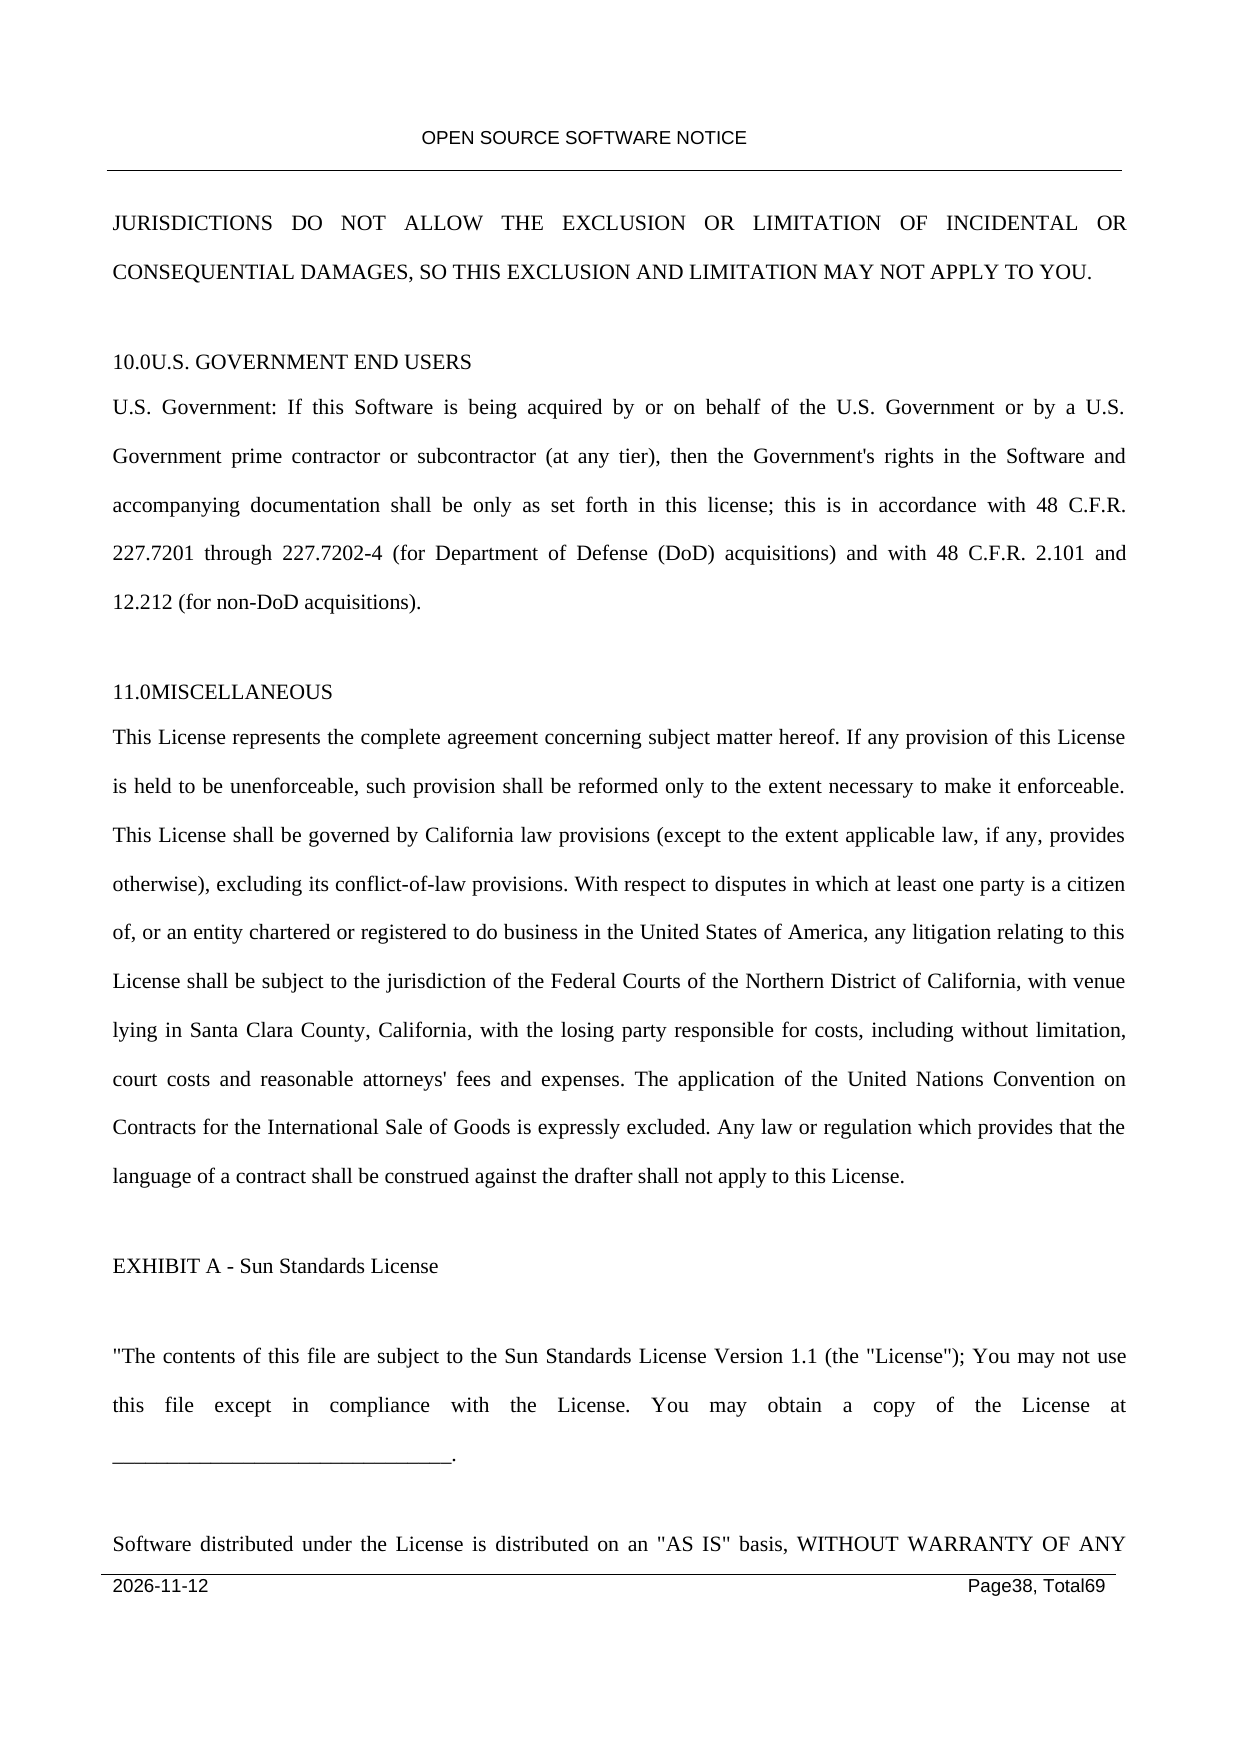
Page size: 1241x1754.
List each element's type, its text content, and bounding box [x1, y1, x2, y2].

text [112, 1528, 1128, 1560]
text "The contents of this file are subject to the Sun Standards License Version 1.1 (the "License"); You may not use this file except in compliance with the License. You may obtain a copy of the License at _______________________________. [112, 1340, 1128, 1470]
text This License represents the complete agreement concerning subject matter hereof. If any provision of this License is held to be unenforceable, such provision shall be reformed only to the extent necessary to make it enforceable. This License shall be governed by California law provisions (except to the extent applicable law, if any, provides otherwise), excluding its conflict-of-law provisions. With respect to disputes in which at least one party is a citizen of, or an entity chartered or registered to do business in the United States of America, any litigation relating to this License shall be subject to the jurisdiction of the Federal Courts of the Northern District of California, with venue lying in Santa Clara County, California, with the losing party responsible for costs, including without limitation, court costs and reasonable attorneys' fees and expenses. The application of the United Nations Convention on Contracts for the International Sale of Goods is expressly excluded. Any law or regulation which provides that the language of a contract shall be construed against the drafter shall not apply to this License. [112, 721, 1128, 1192]
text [112, 206, 1128, 288]
text 10.0U.S. GOVERNMENT END USERS [112, 345, 1128, 378]
text U.S. Government: If this Software is being acquired by or on behalf of the U.S. Government or by a U.S. Government prime contractor or subcontractor (at any tier), then the Government's rights in the Software and accompanying documentation shall be only as set forth in this license; this is in accordance with 48 C.F.R. 227.7201 through 227.7202-4 (for Department of Defense (DoD) acquisitions) and with 48 C.F.R. 2.101 and 12.212 (for non-DoD acquisitions). [112, 390, 1128, 618]
text 11.0MISCELLANEOUS [112, 676, 1128, 708]
text EXHIBIT A - Sun Standards License [112, 1250, 1128, 1282]
